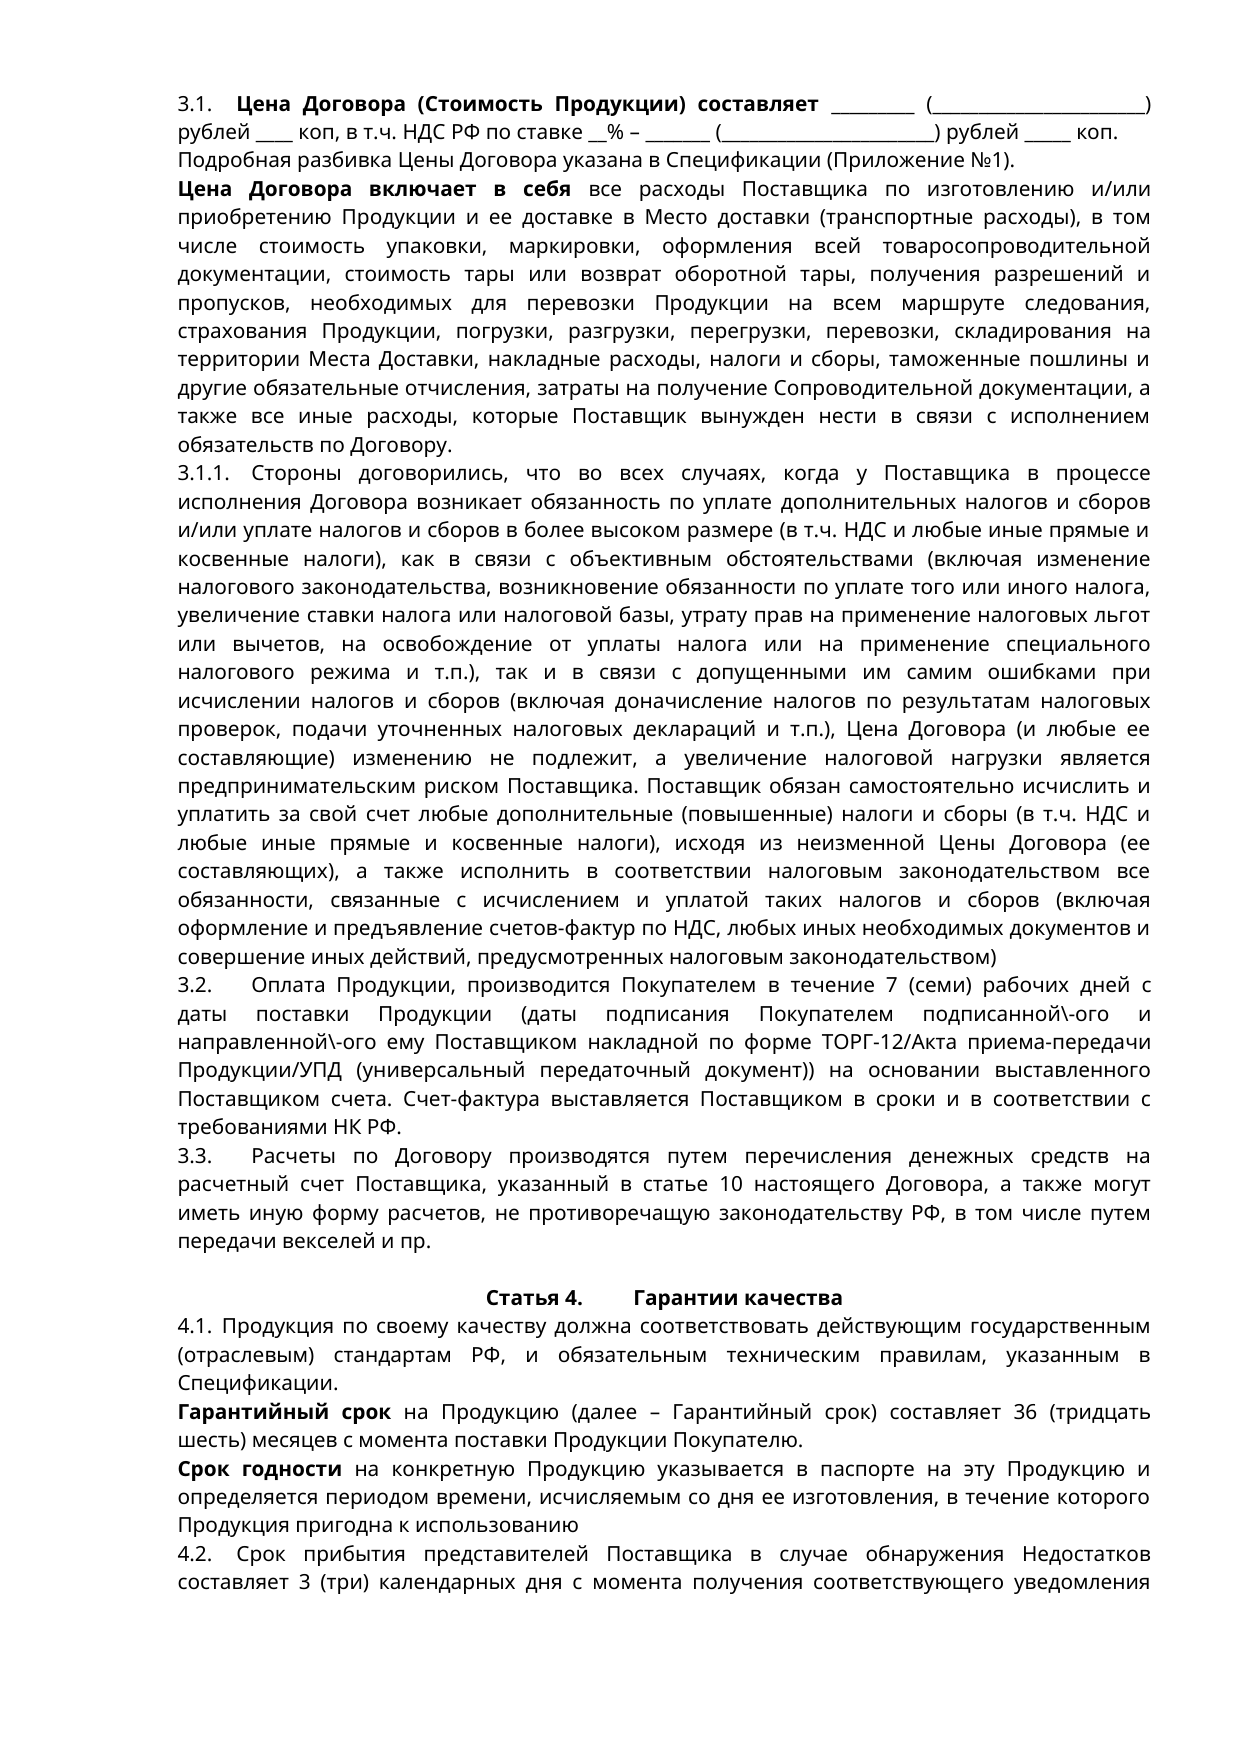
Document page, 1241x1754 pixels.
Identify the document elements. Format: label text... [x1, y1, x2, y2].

list Оплата Продукции, производится Покупателем в течение 7 (семи) рабочих дней с даты поставки Продукции (даты подписания Покупателем подписанной\-ого и направленной\-ого ему Поставщиком накладной по форме ТОРГ-12/Акта приема-передачи Продукции/УПД (универсальный передаточный документ)) на основании выставленного Поставщиком счета. Счет-фактура выставляется Поставщиком в сроки и в соответствии с требованиями НК РФ. [177, 970, 1152, 1141]
text Подробная разбивка Цены Договора указана в Спецификации (Приложение №1). [177, 146, 1152, 174]
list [177, 1539, 1152, 1596]
list Цена Договора (Стоимость Продукции) составляет _________ (_______________________) рублей ____ коп, в т.ч. НДС РФ по ставке __% – _______ (_______________________) рублей _____ коп. [177, 89, 1152, 146]
text Цена Договора включает в себя все расходы Поставщика по изготовлению и/или приобретению Продукции и ее доставке в Место доставки (транспортные расходы), в том числе стоимость упаковки, маркировки, оформления всей товаросопроводительной документации, стоимость тары или возврат оборотной тары, получения разрешений и пропусков, необходимых для перевозки Продукции на всем маршруте следования, страхования Продукции, погрузки, разгрузки, перегрузки, перевозки, складирования на территории Места Доставки, накладные расходы, налоги и сборы, таможенные пошлины и другие обязательные отчисления, затраты на получение Сопроводительной документации, а также все иные расходы, которые Поставщик вынужден нести в связи с исполнением обязательств по Договору. [177, 174, 1152, 458]
list Продукция по своему качеству должна соответствовать действующим государственным (отраслевым) стандартам РФ, и обязательным техническим правилам, указанным в Спецификации. [177, 1311, 1152, 1397]
list Гарантии качества [177, 1283, 1152, 1311]
list Расчеты по Договору производятся путем перечисления денежных средств на расчетный счет Поставщика, указанный в статье 10 настоящего Договора, а также могут иметь иную форму расчетов, не противоречащую законодательству РФ, в том числе путем передачи векселей и пр. [177, 1141, 1152, 1254]
text Гарантийный срок на Продукцию (далее – Гарантийный срок) составляет 36 (тридцать шесть) месяцев с момента поставки Продукции Покупателю. [177, 1397, 1152, 1454]
text Срок годности на конкретную Продукцию указывается в паспорте на эту Продукцию и определяется периодом времени, исчисляемым со дня ее изготовления, в течение которого Продукция пригодна к использованию [177, 1454, 1152, 1539]
list Стороны договорились, что во всех случаях, когда у Поставщика в процессе исполнения Договора возникает обязанность по уплате дополнительных налогов и сборов и/или уплате налогов и сборов в более высоком размере (в т.ч. НДС и любые иные прямые и косвенные налоги), как в связи с объективным обстоятельствами (включая изменение налогового законодательства, возникновение обязанности по уплате того или иного налога, увеличение ставки налога или налоговой базы, утрату прав на применение налоговых льгот или вычетов, на освобождение от уплаты налога или на применение специального налогового режима и т.п.), так и в связи с допущенными им самим ошибками при исчислении налогов и сборов (включая доначисление налогов по результатам налоговых проверок, подачи уточненных налоговых деклараций и т.п.), Цена Договора (и любые ее составляющие) изменению не подлежит, а увеличение налоговой нагрузки является предпринимательским риском Поставщика. Поставщик обязан самостоятельно исчислить и уплатить за свой счет любые дополнительные (повышенные) налоги и сборы (в т.ч. НДС и любые иные прямые и косвенные налоги), исходя из неизменной Цены Договора (ее составляющих), а также исполнить в соответствии налоговым законодательством все обязанности, связанные с исчислением и уплатой таких налогов и сборов (включая оформление и предъявление счетов-фактур по НДС, любых иных необходимых документов и совершение иных действий, предусмотренных налоговым законодательством) [177, 458, 1152, 970]
